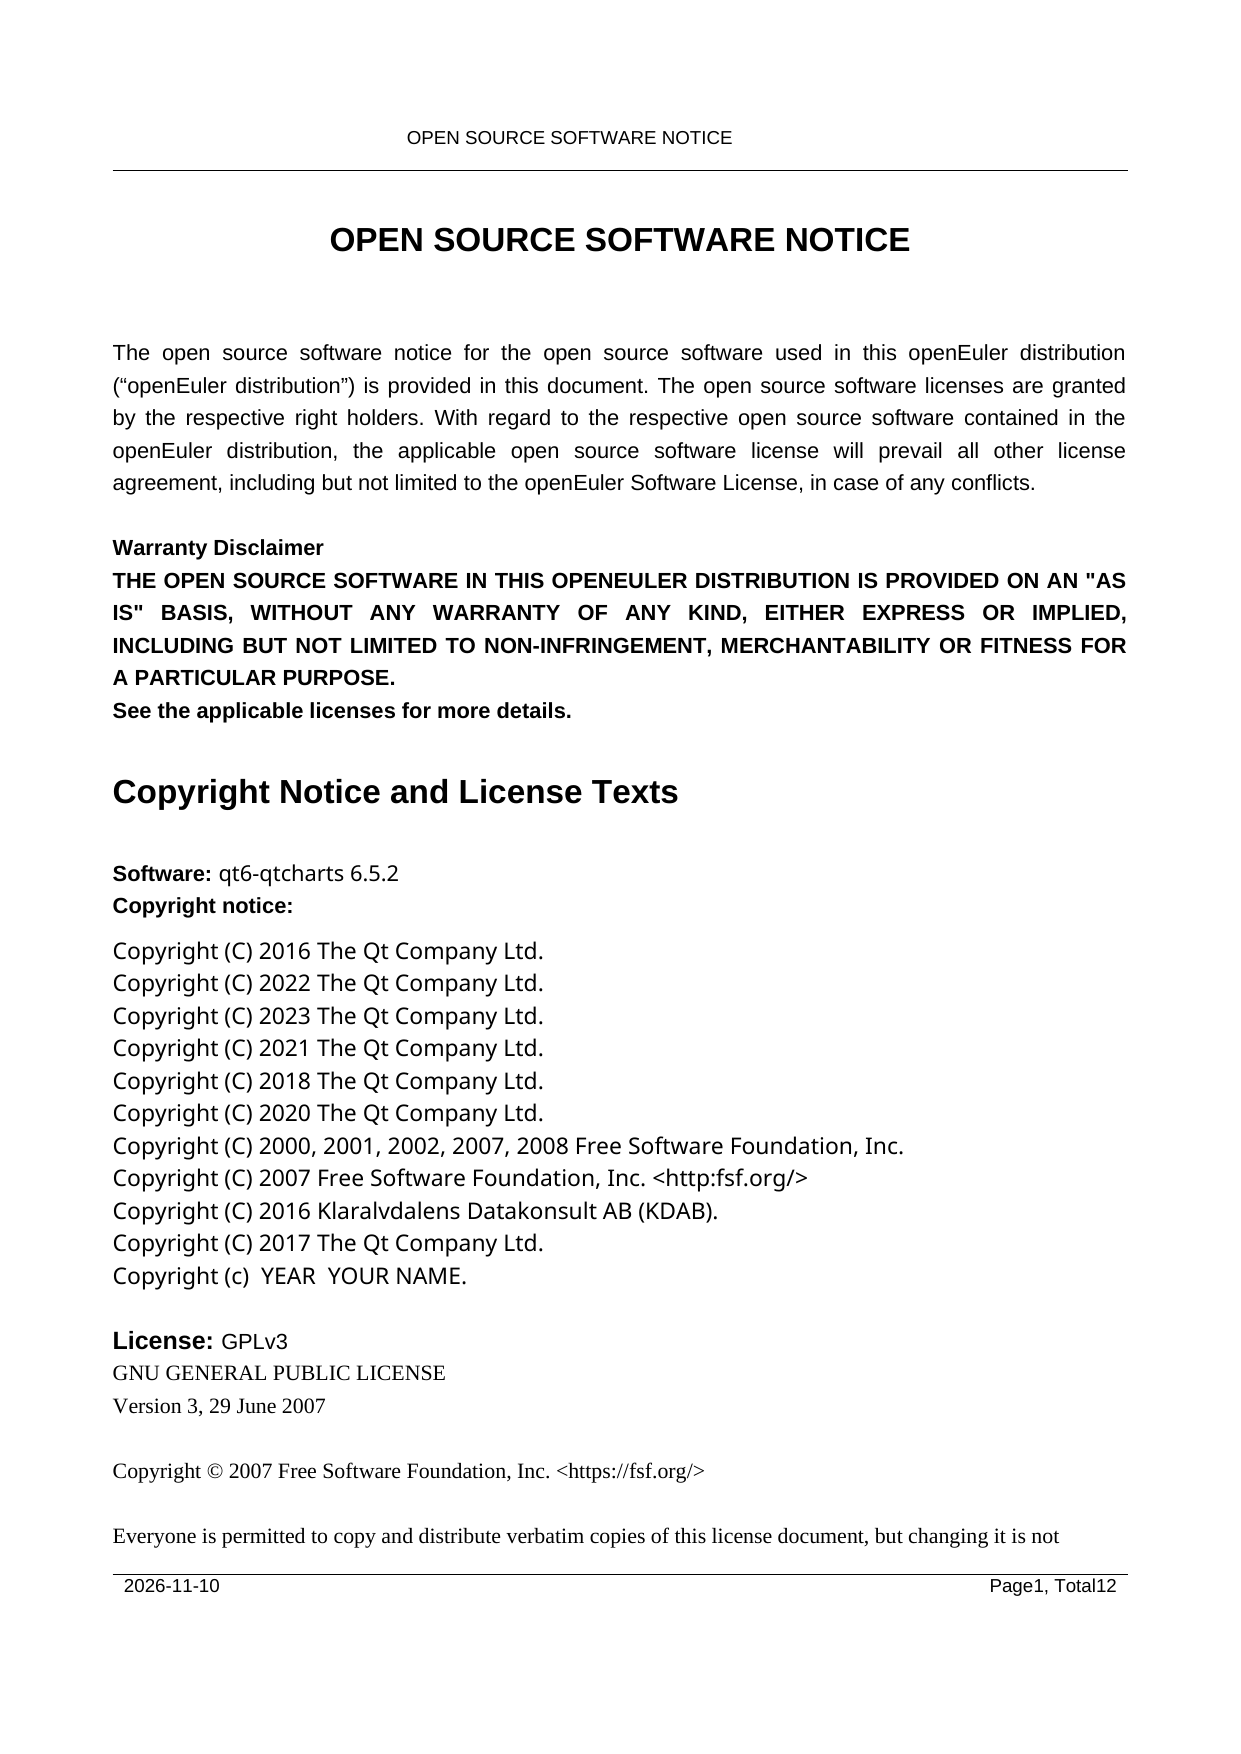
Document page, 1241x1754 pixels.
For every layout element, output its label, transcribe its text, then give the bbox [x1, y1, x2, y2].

title Software: qt6-qtcharts 6.5.2 [112, 856, 1128, 889]
text License: GPLv3 [112, 1324, 1128, 1356]
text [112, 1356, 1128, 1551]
text OPEN SOURCE SOFTWARE NOTICE [112, 206, 1128, 271]
text Copyright (C) 2016 The Qt Company Ltd. Copyright (C) 2022 The Qt Company Ltd. Copyright (C) 2023 The Qt Company Ltd. Copyright (C) 2021 The Qt Company Ltd. Copyright (C) 2018 The Qt Company Ltd. Copyright (C) 2020 The Qt Company Ltd. Copyright (C) 2000, 2001, 2002, 2007, 2008 Free Software Foundation, Inc. Copyright (C) 2007 Free Software Foundation, Inc. <http:fsf.org/> Copyright (C) 2016 Klaralvdalens Datakonsult AB (KDAB). Copyright (C) 2017 The Qt Company Ltd. Copyright (c) YEAR YOUR NAME. [112, 934, 1128, 1324]
text The open source software notice for the open source software used in this openEuler distribution (“openEuler distribution”) is provided in this document. The open source software licenses are granted by the respective right holders. With regard to the respective open source software contained in the openEuler distribution, the applicable open source software license will prevail all other license agreement, including but not limited to the openEuler Software License, in case of any conflicts. [112, 336, 1128, 499]
text Copyright Notice and License Texts [112, 759, 1128, 824]
text Copyright notice: [112, 889, 1128, 921]
text THE OPEN SOURCE SOFTWARE IN THIS OPENEULER DISTRIBUTION IS PROVIDED ON AN "AS IS" BASIS, WITHOUT ANY WARRANTY OF ANY KIND, EITHER EXPRESS OR IMPLIED, INCLUDING BUT NOT LIMITED TO NON-INFRINGEMENT, MERCHANTABILITY OR FITNESS FOR A PARTICULAR PURPOSE. See the applicable licenses for more details. [112, 564, 1128, 726]
text Warranty Disclaimer [112, 531, 1128, 564]
